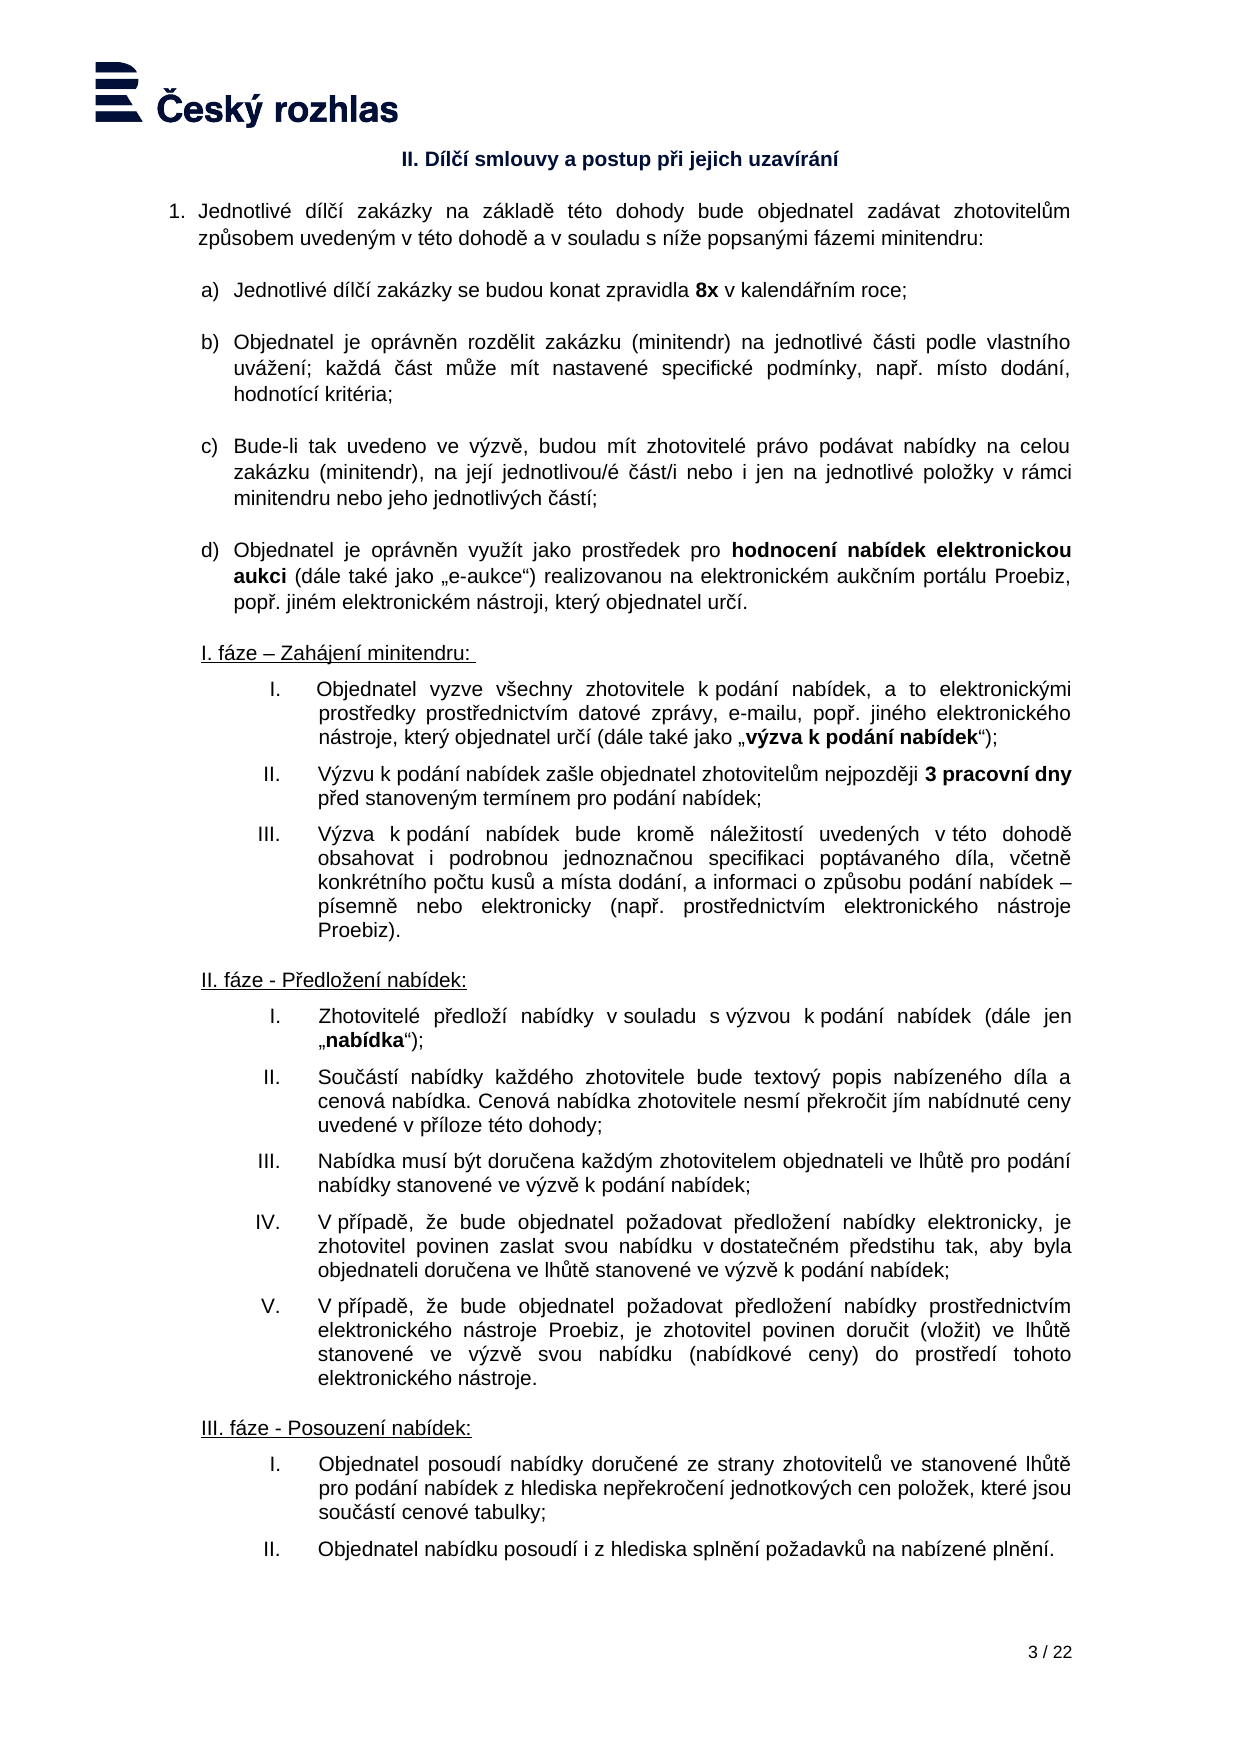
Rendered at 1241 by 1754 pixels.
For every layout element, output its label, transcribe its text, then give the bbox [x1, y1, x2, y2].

list Výzva k podání nabídek bude kromě náležitostí uvedených v této dohodě obsahovat i podrobnou jednoznačnou specifikaci poptávaného díla, včetně konkrétního počtu kusů a místa dodání, a informaci o způsobu podání nabídek – písemně nebo elektronicky (např. prostřednictvím elektronického nástroje Proebiz). [281, 822, 1072, 942]
list Objednatel je oprávněn využít jako prostředek pro hodnocení nabídek elektronickou aukci (dále také jako „e-aukce“) realizovanou na elektronickém aukčním portálu Proebiz, popř. jiném elektronickém nástroji, který objednatel určí. [201, 537, 1072, 615]
list V případě, že bude objednatel požadovat předložení nabídky elektronicky, je zhotovitel povinen zaslat svou nabídku v dostatečném předstihu tak, aby byla objednateli doručena ve lhůtě stanovené ve výzvě k podání nabídek; [281, 1209, 1072, 1281]
list Objednatel posoudí nabídky doručené ze strany zhotovitelů ve stanovené lhůtě pro podání nabídek z hlediska nepřekročení jednotkových cen položek, které jsou součástí cenové tabulky; [281, 1452, 1072, 1524]
text I. fáze – Zahájení minitendru: [201, 641, 1072, 665]
list Výzvu k podání nabídek zašle objednatel zhotovitelům nejpozději 3 pracovní dny před stanoveným termínem pro podání nabídek; [281, 762, 1072, 809]
text III. fáze - Posouzení nabídek: [201, 1416, 1072, 1440]
list Jednotlivé dílčí zakázky se budou konat zpravidla 8x v kalendářním roce; [201, 276, 1072, 302]
text II. fáze - Předložení nabídek: [201, 968, 1072, 992]
list Bude-li tak uvedeno ve výzvě, budou mít zhotovitelé právo podávat nabídky na celou zakázku (minitendr), na její jednotlivou/é část/i nebo i jen na jednotlivé položky v rámci minitendru nebo jeho jednotlivých částí; [201, 432, 1072, 511]
list Součástí nabídky každého zhotovitele bude textový popis nabízeného díla a cenová nabídka. Cenová nabídka zhotovitele nesmí překročit jím nabídnuté ceny uvedené v příloze této dohody; [281, 1065, 1072, 1137]
list Objednatel je oprávněn rozdělit zakázku (minitendr) na jednotlivé části podle vlastního uvážení; každá část může mít nastavené specifické podmínky, např. místo dodání, hodnotící kritéria; [201, 328, 1072, 406]
list Jednotlivé dílčí zakázky na základě této dohody bude objednatel zadávat zhotovitelům způsobem uvedeným v této dohodě a v souladu s níže popsanými fázemi minitendru: [168, 198, 1072, 250]
subtitle Dílčí smlouvy a postup při jejich uzavírání [168, 146, 1072, 172]
picture [95, 62, 398, 128]
list Zhotovitelé předloží nabídky v souladu s výzvou k podání nabídek (dále jen „nabídka“); [281, 1004, 1072, 1052]
list Objednatel nabídku posoudí i z hlediska splnění požadavků na nabízené plnění. [281, 1537, 1072, 1561]
list Nabídka musí být doručena každým zhotovitelem objednateli ve lhůtě pro podání nabídky stanovené ve výzvě k podání nabídek; [281, 1149, 1072, 1197]
list Objednatel vyzve všechny zhotovitele k podání nabídek, a to elektronickými prostředky prostřednictvím datové zprávy, e-mailu, popř. jiného elektronického nástroje, který objednatel určí (dále také jako „výzva k podání nabídek“); [281, 677, 1072, 749]
list V případě, že bude objednatel požadovat předložení nabídky prostřednictvím elektronického nástroje Proebiz, je zhotovitel povinen doručit (vložit) ve lhůtě stanovené ve výzvě svou nabídku (nabídkové ceny) do prostředí tohoto elektronického nástroje. [281, 1294, 1072, 1390]
